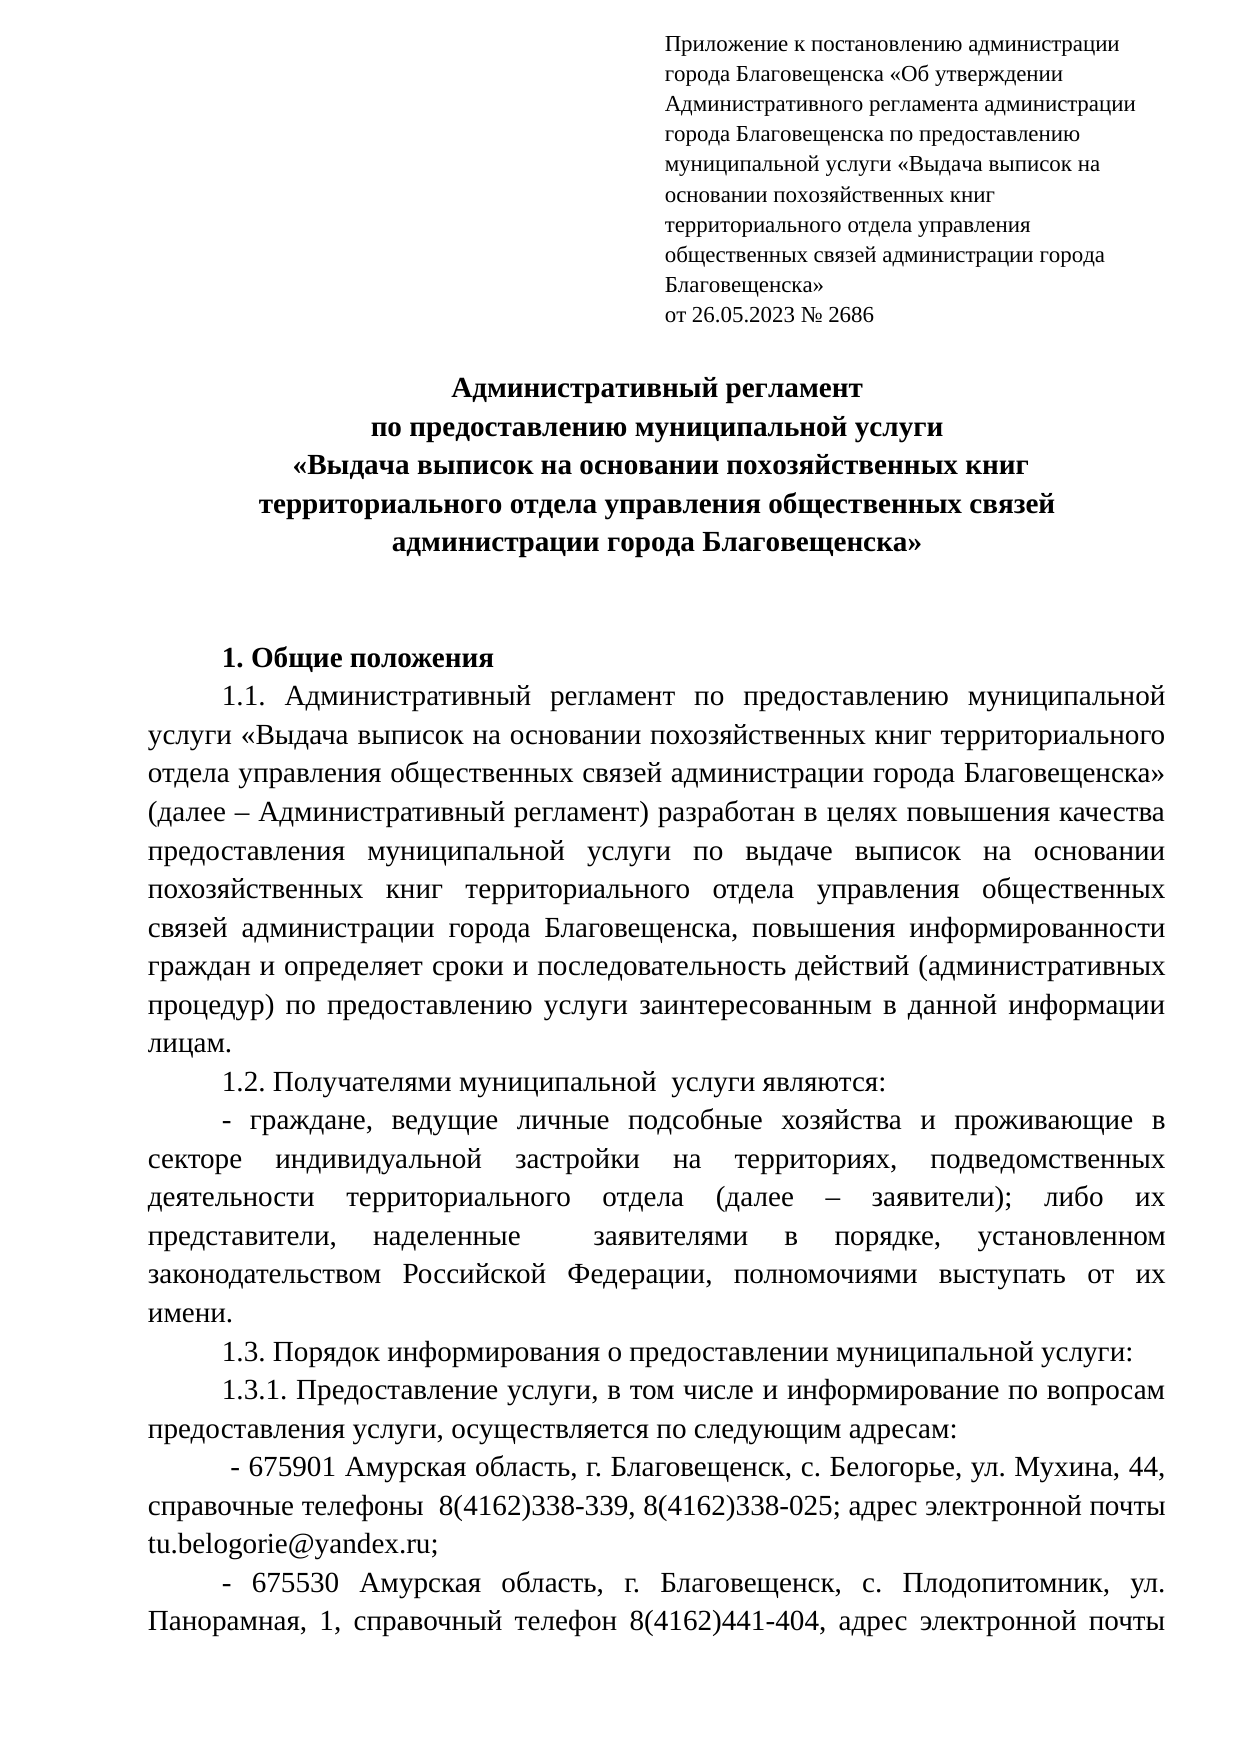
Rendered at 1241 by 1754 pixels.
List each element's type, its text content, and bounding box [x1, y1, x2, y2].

text 1. Общие положения [148, 640, 1166, 673]
text 1.3. Порядок информирования о предоставлении муниципальной услуги: [148, 1334, 1166, 1367]
text Приложение к постановлению администрации города Благовещенска «Об утверждении Административного регламента администрации города Благовещенска по предоставлению муниципальной услуги «Выдача выписок на основании похозяйственных книг территориального отдела управления общественных связей администрации города Благовещенска» [664, 29, 1166, 298]
text 1.2. Получателями муниципальной услуги являются: [148, 1064, 1166, 1097]
text от 26.05.2023 № 2686 [664, 301, 1166, 328]
text территориального отдела управления общественных связей администрации города Благовещенска» [148, 486, 1166, 558]
text по предоставлению муниципальной услуги [148, 409, 1166, 442]
text Административный регламент [148, 370, 1166, 404]
text «Выдача выписок на основании похозяйственных книг [148, 447, 1166, 481]
text 1.1. Административный регламент по предоставлению муниципальной услуги «Выдача выписок на основании похозяйственных книг территориального отдела управления общественных связей администрации города Благовещенска» (далее – Административный регламент) разработан в целях повышения качества предоставления муниципальной услуги по выдаче выписок на основании похозяйственных книг территориального отдела управления общественных связей администрации города Благовещенска, повышения информированности граждан и определяет сроки и последовательность действий (административных процедур) по предоставлению услуги заинтересованным в данной информации лицам. [148, 678, 1166, 1059]
text - граждане, ведущие личные подсобные хозяйства и проживающие в секторе индивидуальной застройки на территориях, подведомственных деятельности территориального отдела (далее – заявители); либо их представители, наделенные заявителями в порядке, установленном законодательством Российской Федерации, полномочиями выступать от их имени. [148, 1102, 1166, 1329]
text 1.3.1. Предоставление услуги, в том числе и информирование по вопросам предоставления услуги, осуществляется по следующим адресам: [148, 1372, 1166, 1444]
text - 675901 Амурская область, г. Благовещенск, с. Белогорье, ул. Мухина, 44, справочные телефоны 8(4162)338-339, 8(4162)338-025; адрес электронной почты tu.belogorie@yandex.ru; [148, 1449, 1166, 1560]
